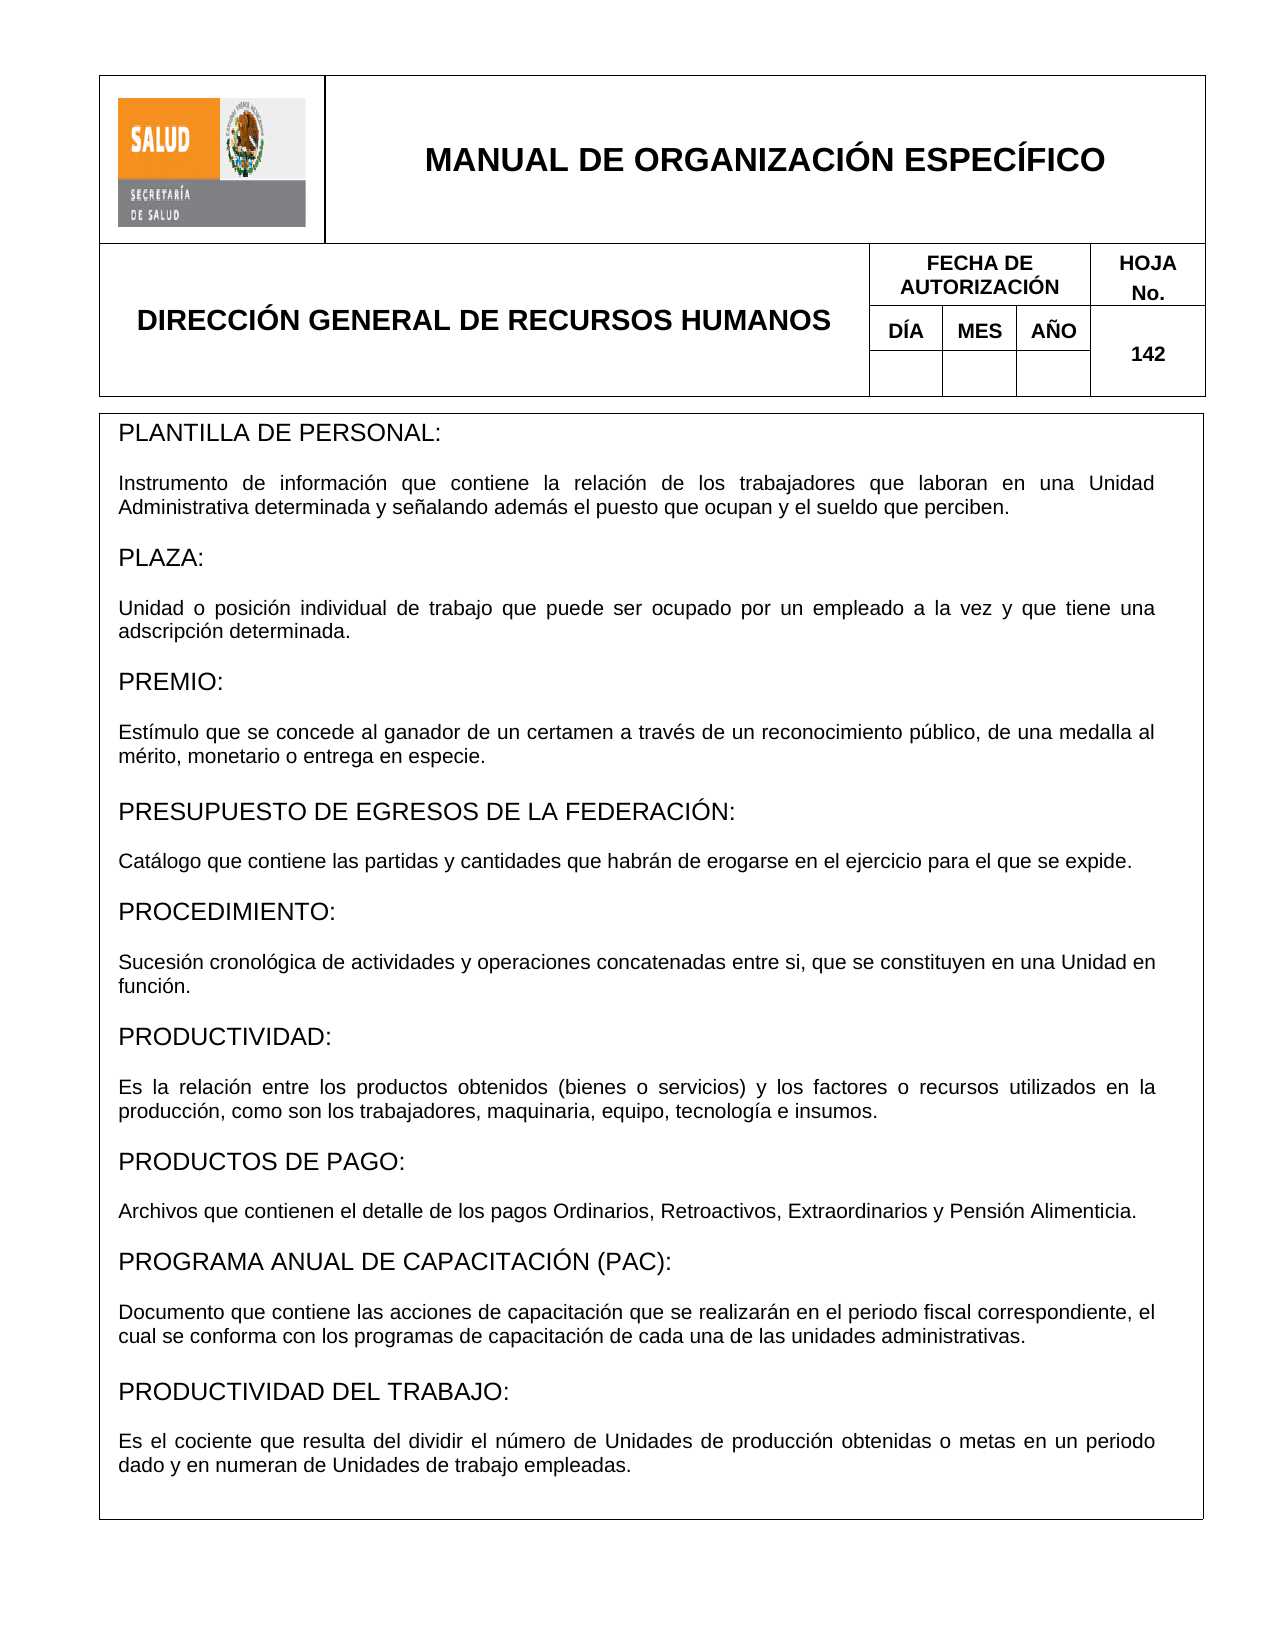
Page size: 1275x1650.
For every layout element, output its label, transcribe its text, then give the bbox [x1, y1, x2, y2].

text Instrumento de información que contiene la relación de los trabajadores que laboran en una Unidad Administrativa determinada y señalando además el puesto que ocupan y el sueldo que perciben. [118, 471, 1157, 519]
text PRODUCTOS DE PAGO: [118, 1146, 1157, 1175]
picture [118, 98, 306, 227]
text PROGRAMA ANUAL DE CAPACITACIÓN (PAC): [118, 1247, 1157, 1276]
text PRESUPUESTO DE EGRESOS DE LA FEDERACIÓN: [118, 797, 1157, 825]
text Es el cociente que resulta del dividir el número de Unidades de producción obtenidas o metas en un periodo dado y en numeran de Unidades de trabajo empleadas. [118, 1429, 1157, 1477]
text PLANTILLA DE PERSONAL: [118, 418, 1157, 447]
text Documento que contiene las acciones de capacitación que se realizarán en el periodo fiscal correspondiente, el cual se conforma con los programas de capacitación de cada una de las unidades administrativas. [118, 1300, 1157, 1348]
text PROCEDIMIENTO: [118, 897, 1157, 926]
text Archivos que contienen el detalle de los pagos Ordinarios, Retroactivos, Extraordinarios y Pensión Alimenticia. [118, 1199, 1157, 1223]
text Sucesión cronológica de actividades y operaciones concatenadas entre si, que se constituyen en una Unidad en función. [118, 950, 1157, 998]
text Es la relación entre los productos obtenidos (bienes o servicios) y los factores o recursos utilizados en la producción, como son los trabajadores, maquinaria, equipo, tecnología e insumos. [118, 1074, 1157, 1122]
text PRODUCTIVIDAD DEL TRABAJO: [118, 1377, 1157, 1405]
text Estímulo que se concede al ganador de un certamen a través de un reconocimiento público, de una medalla al mérito, monetario o entrega en especie. [118, 720, 1157, 768]
text Unidad o posición individual de trabajo que puede ser ocupado por un empleado a la vez y que tiene una adscripción determinada. [118, 595, 1157, 643]
text PLAZA: [118, 543, 1157, 571]
text PREMIO: [118, 667, 1157, 696]
text Catálogo que contiene las partidas y cantidades que habrán de erogarse en el ejercicio para el que se expide. [118, 849, 1157, 873]
text PRODUCTIVIDAD: [118, 1022, 1157, 1051]
